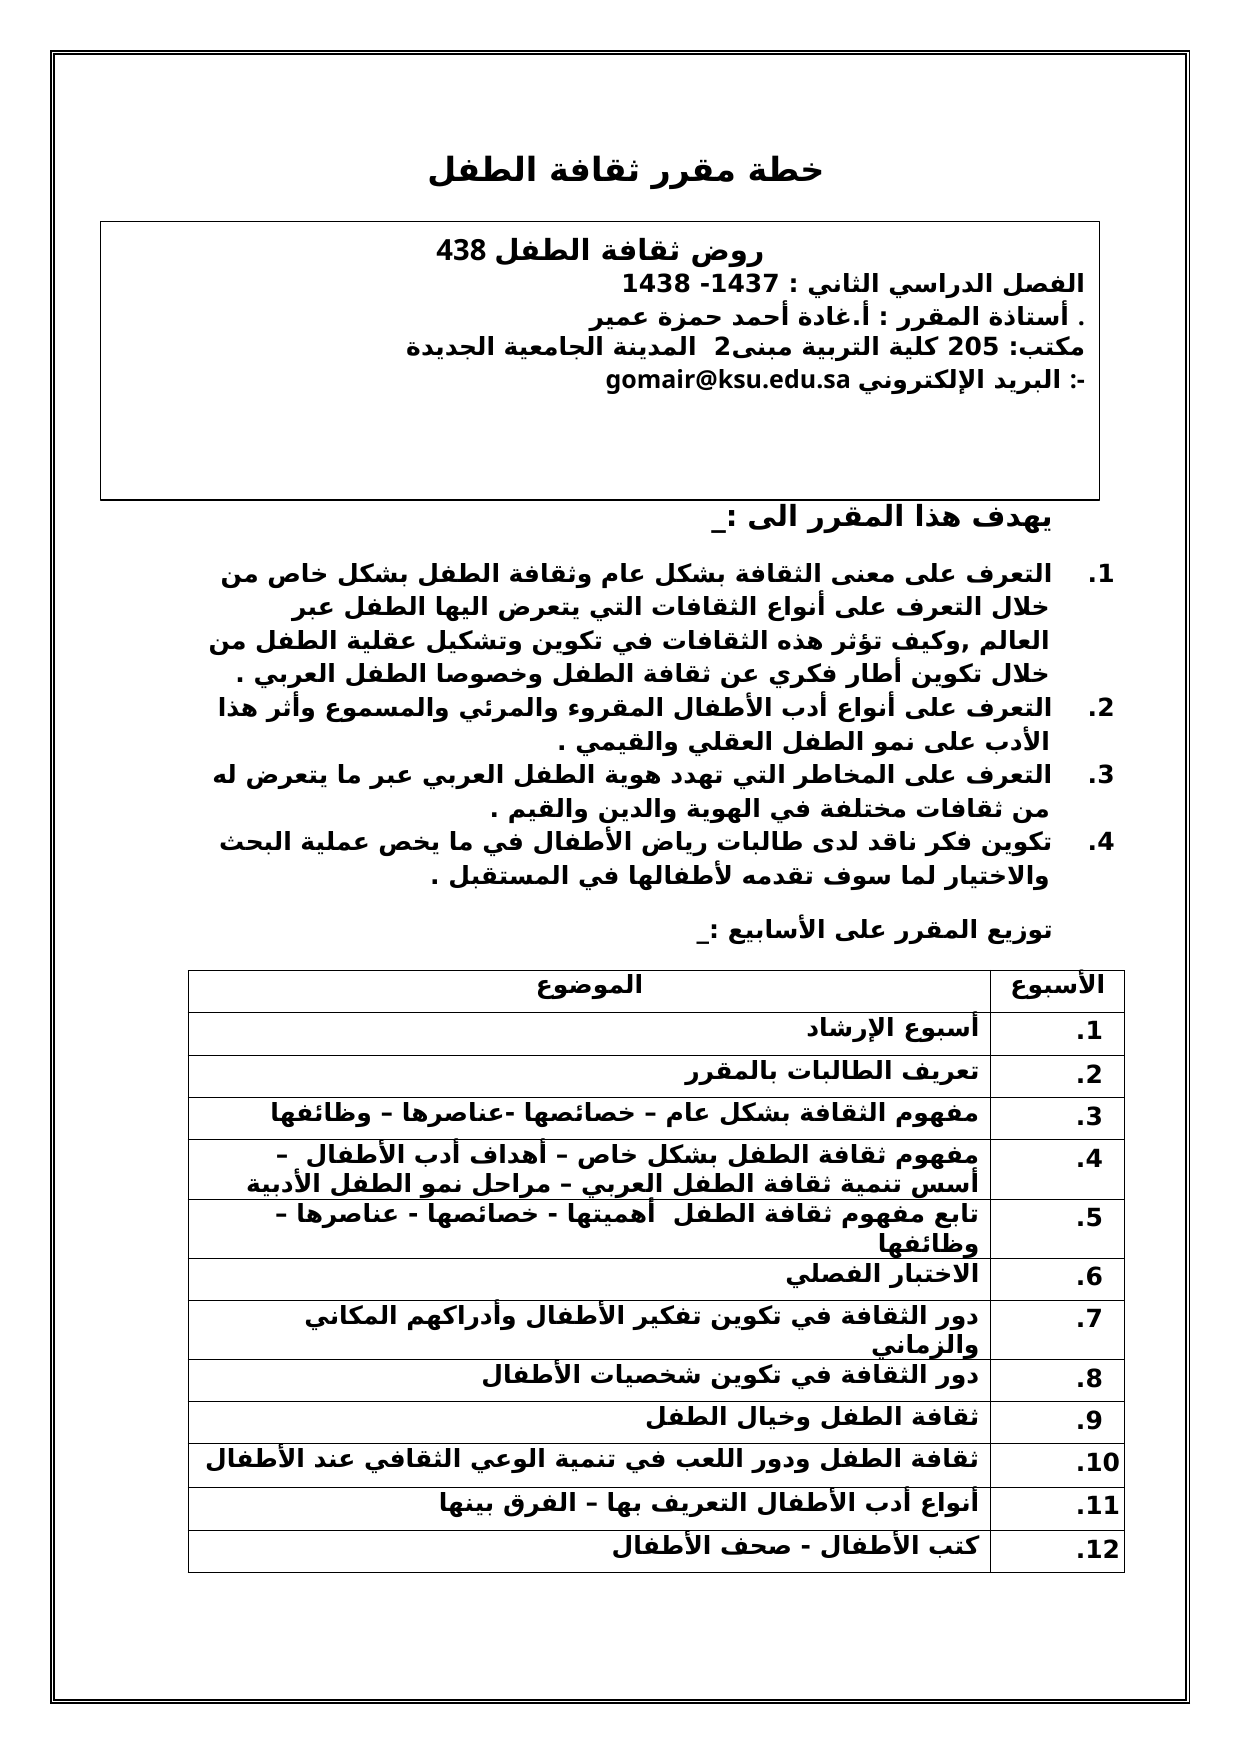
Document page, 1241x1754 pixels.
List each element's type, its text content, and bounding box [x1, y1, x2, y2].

table_cell ثقافة الطفل ودور اللعب في تنمية الوعي الثقافي عند الأطفال [189, 1444, 990, 1487]
table_cell تابع مفهوم ثقافة الطفل أهميتها - خصائصها - عناصرها – وظائفها [189, 1200, 990, 1258]
text توزيع المقرر على الأسابيع :_ [187, 915, 1053, 944]
table_cell [991, 1301, 1124, 1359]
table_cell أنواع أدب الأطفال التعريف بها – الفرق بينها [189, 1488, 990, 1530]
table_cell مفهوم ثقافة الطفل بشكل خاص – أهداف أدب الأطفال – أسس تنمية ثقافة الطفل العربي – مراحل نمو الطفل الأدبية [189, 1140, 990, 1198]
text خطة مقرر ثقافة الطفل [187, 150, 1053, 189]
table_cell [991, 1140, 1124, 1198]
table_cell [991, 1098, 1124, 1139]
table_cell [991, 1259, 1124, 1300]
table_cell ثقافة الطفل وخيال الطفل [189, 1402, 990, 1443]
table_cell [991, 1360, 1124, 1401]
table_cell مفهوم الثقافة بشكل عام – خصائصها -عناصرها – وظائفها [189, 1098, 990, 1139]
table_cell [991, 1402, 1124, 1443]
table_cell تعريف الطالبات بالمقرر [189, 1056, 990, 1097]
table_header الموضوع [189, 971, 990, 1012]
table_cell [991, 1488, 1124, 1530]
table_cell دور الثقافة في تكوين تفكير الأطفال وأدراكهم المكاني والزماني [189, 1301, 990, 1359]
table_cell كتب الأطفال - صحف الأطفال [189, 1531, 990, 1572]
table_cell أسبوع الإرشاد [189, 1013, 990, 1055]
text يهدف هذا المقرر الى :_ [187, 501, 1053, 533]
table_cell [991, 1013, 1124, 1055]
table_cell الاختبار الفصلي [189, 1259, 990, 1300]
table_header الأسبوع [991, 971, 1124, 1012]
list التعرف على معنى الثقافة بشكل عام وثقافة الطفل بشكل خاص من خلال التعرف على أنواع الثقافات التي يتعرض اليها الطفل عبر العالم ,وكيف تؤثر هذه الثقافات في تكوين وتشكيل عقلية الطفل من خلال تكوين أطار فكري عن ثقافة الطفل وخصوصا الطفل العربي . [187, 559, 1087, 689]
table_cell [991, 1056, 1124, 1097]
table_cell [991, 1444, 1124, 1487]
table_cell [991, 1531, 1124, 1572]
list التعرف على المخاطر التي تهدد هوية الطفل العربي عبر ما يتعرض له من ثقافات مختلفة في الهوية والدين والقيم . [187, 760, 1087, 823]
list تكوين فكر ناقد لدى طالبات رياض الأطفال في ما يخص عملية البحث والاختيار لما سوف تقدمه لأطفالها في المستقبل . [187, 827, 1087, 890]
table_cell دور الثقافة في تكوين شخصيات الأطفال [189, 1360, 990, 1401]
list التعرف على أنواع أدب الأطفال المقروء والمرئي والمسموع وأثر هذا الأدب على نمو الطفل العقلي والقيمي . [187, 693, 1087, 756]
table_cell [991, 1200, 1124, 1258]
